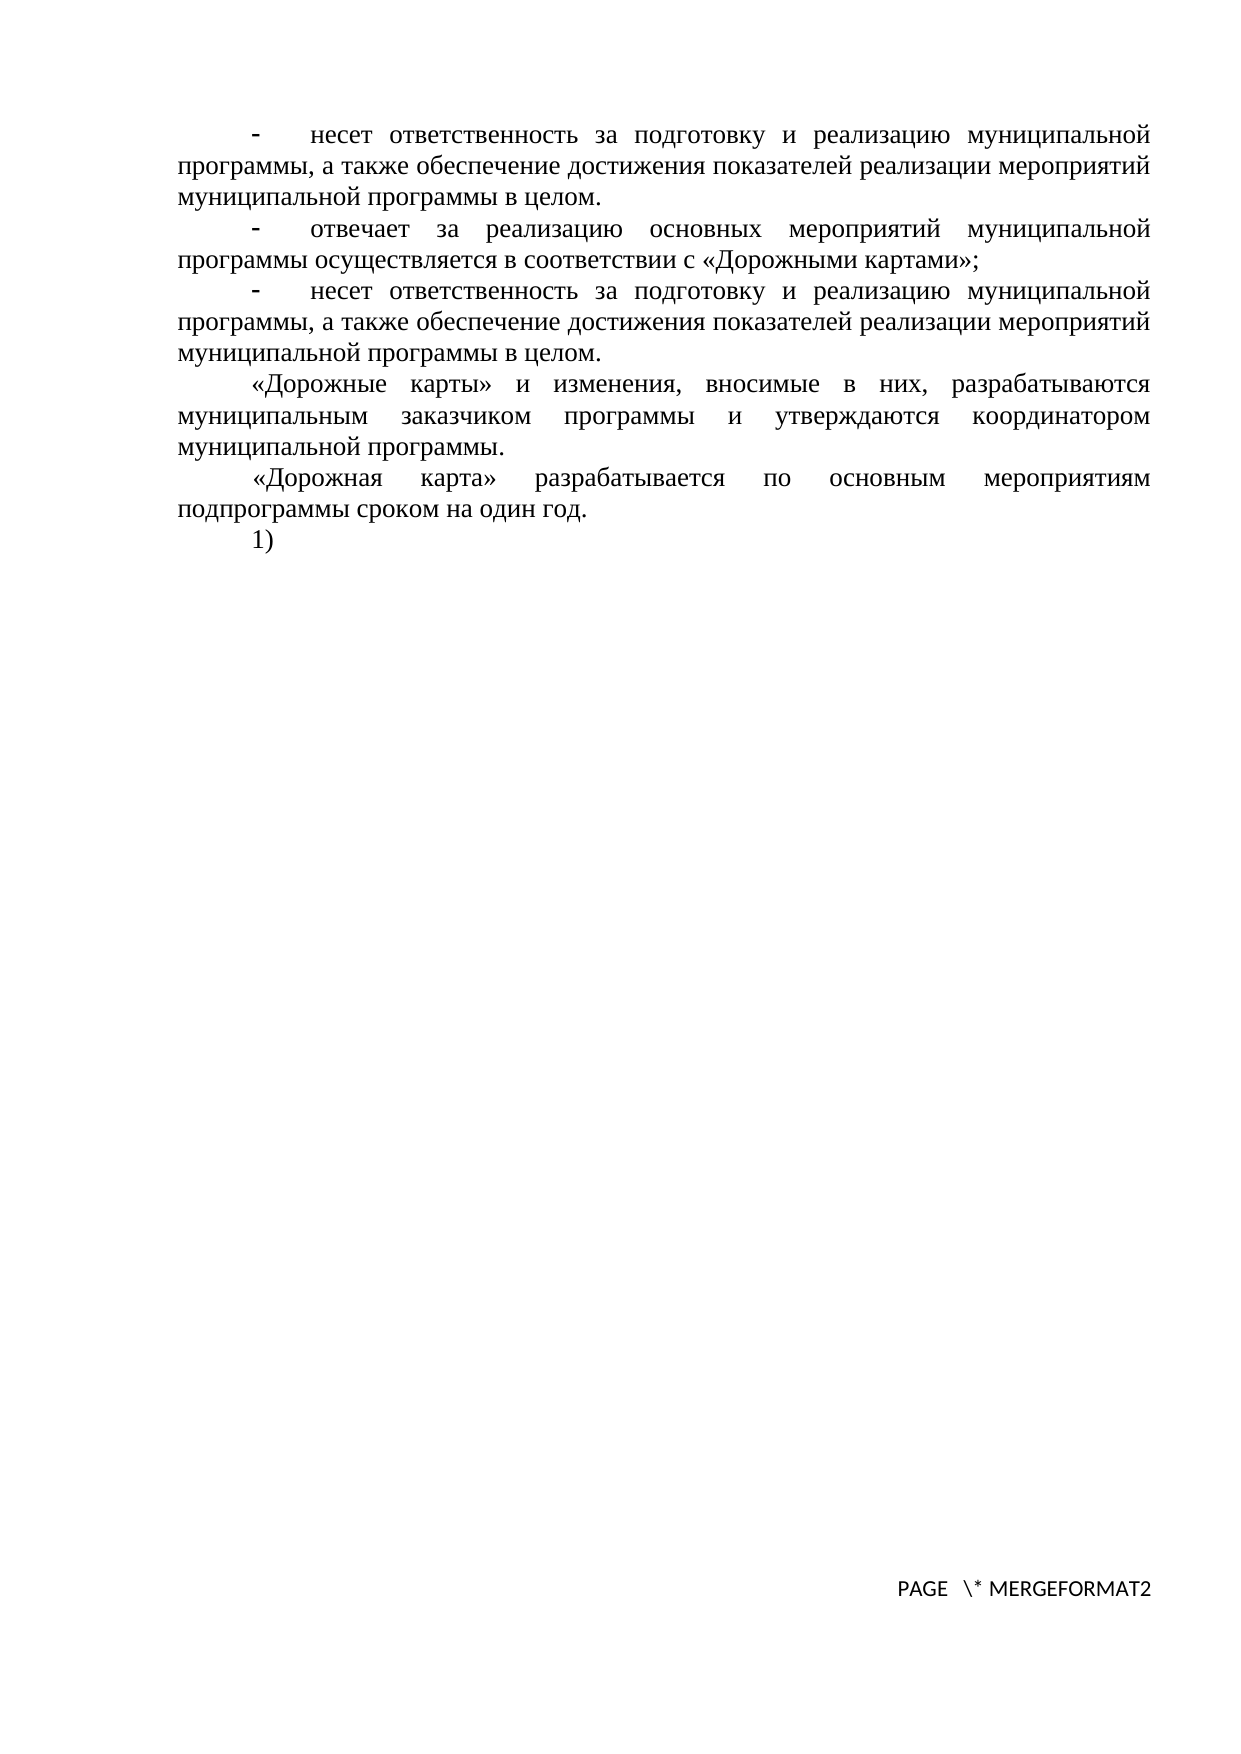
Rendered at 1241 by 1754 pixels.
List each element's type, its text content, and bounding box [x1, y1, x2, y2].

text «Дорожные карты» и изменения, вносимые в них, разрабатываются муниципальным заказчиком программы и утверждаются координатором муниципальной программы. [177, 368, 1152, 461]
list несет ответственность за подготовку и реализацию муниципальной программы, а также обеспечение достижения показателей реализации мероприятий муниципальной программы в целом. [177, 274, 1152, 368]
list несет ответственность за подготовку и реализацию муниципальной программы, а также обеспечение достижения показателей реализации мероприятий муниципальной программы в целом. [177, 118, 1152, 212]
text «Дорожная карта» разрабатывается по основным мероприятиям подпрограммы сроком на один год. [177, 461, 1152, 523]
list отвечает за реализацию основных мероприятий муниципальной программы осуществляется в соответствии с «Дорожными картами»; [177, 212, 1152, 274]
